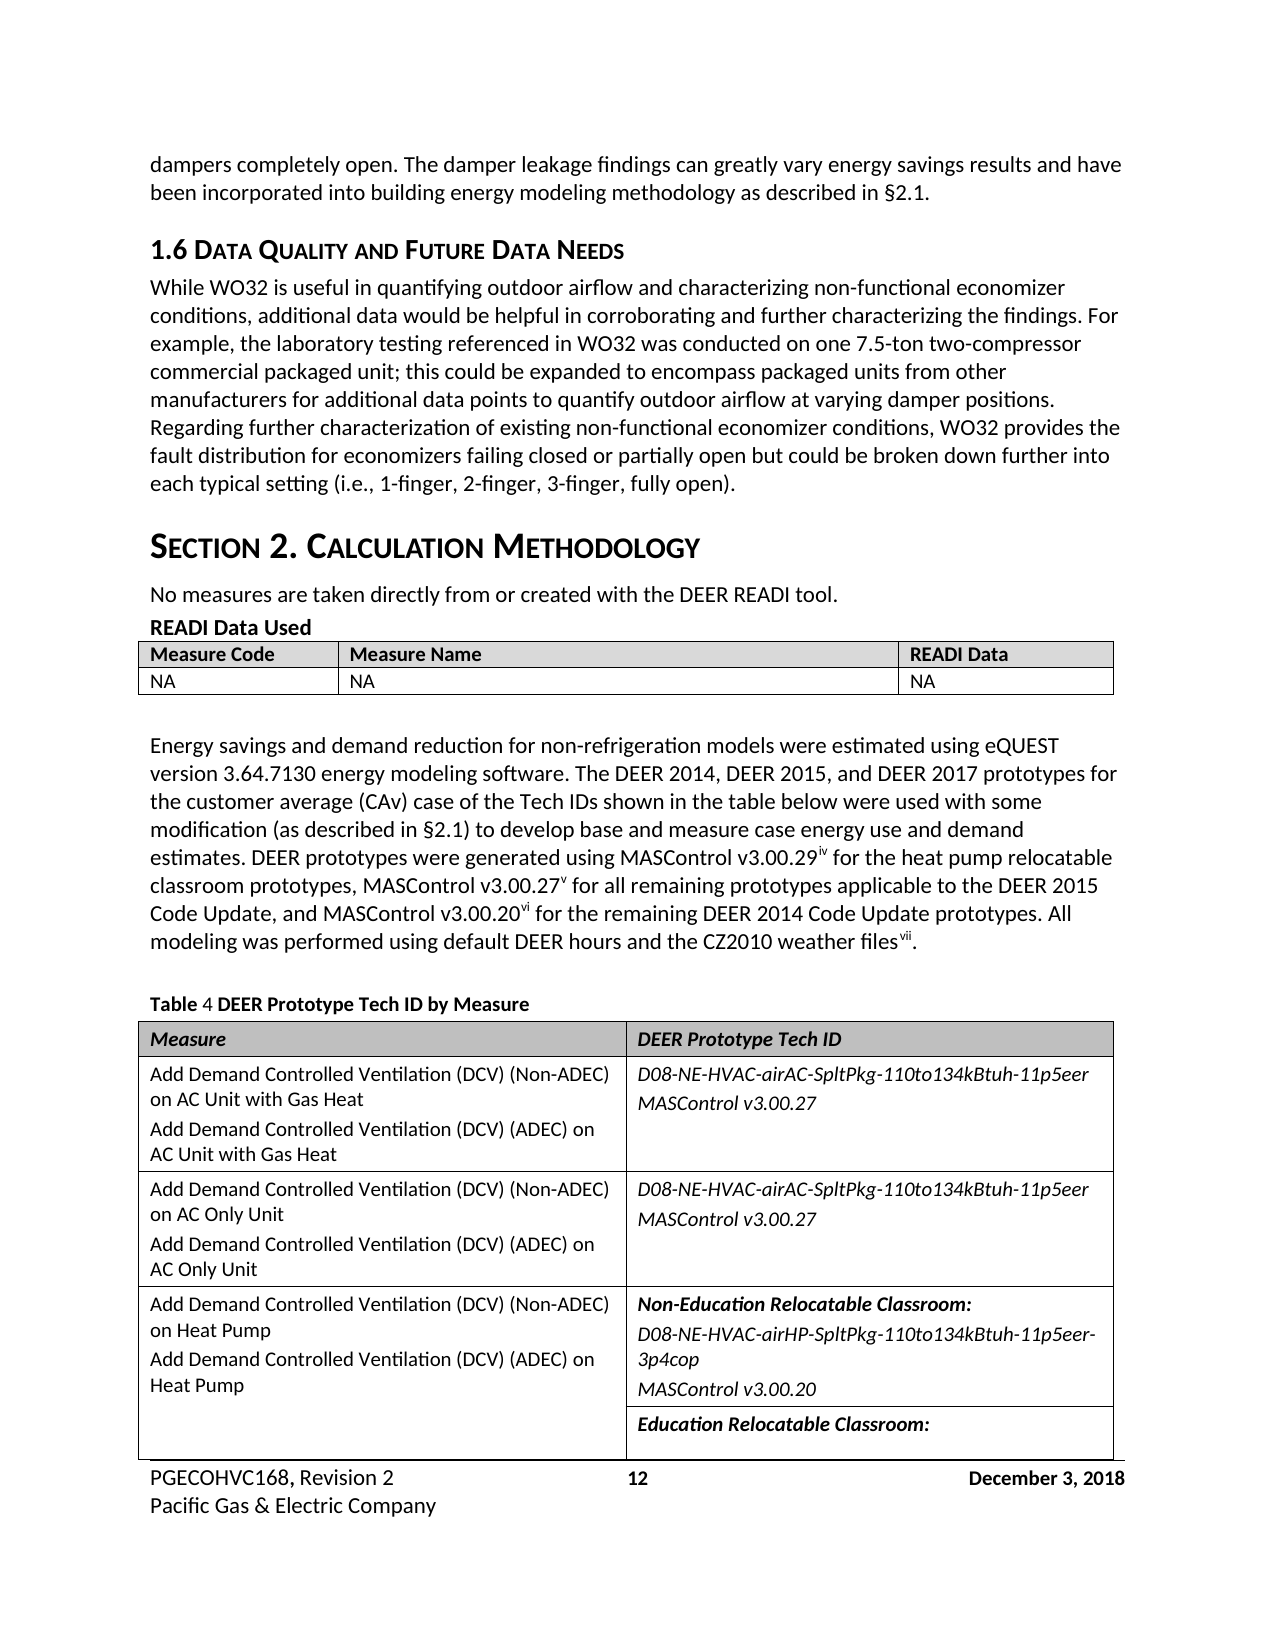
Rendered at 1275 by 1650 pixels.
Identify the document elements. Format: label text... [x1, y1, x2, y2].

table_cell D08-NE-HVAC-airAC-SpltPkg-110to134kBtuh-11p5eer MASControl v3.00.27 [627, 1172, 1113, 1286]
table_cell Add Demand Controlled Ventilation (DCV) (Non-ADEC) on AC Only Unit Add Demand Controlled Ventilation (DCV) (ADEC) on AC Only Unit [139, 1172, 626, 1286]
table_cell D08-NE-HVAC-airAC-SpltPkg-110to134kBtuh-11p5eer MASControl v3.00.27 [627, 1057, 1113, 1171]
table_cell NA [899, 668, 1113, 693]
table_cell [627, 1407, 1113, 1459]
table_header Measure Name [339, 642, 898, 667]
table_cell NA [339, 668, 898, 693]
table_header DEER Prototype Tech ID [627, 1022, 1113, 1056]
text While WO32 is useful in quantifying outdoor airflow and characterizing non-functional economizer conditions, additional data would be helpful in corroborating and further characterizing the findings. For example, the laboratory testing referenced in WO32 was conducted on one 7.5-ton two-compressor commercial packaged unit; this could be expanded to encompass packaged units from other manufacturers for additional data points to quantify outdoor airflow at varying damper positions. Regarding further characterization of existing non-functional economizer conditions, WO32 provides the fault distribution for economizers failing closed or partially open but could be broken down further into each typical setting (i.e., 1-finger, 2-finger, 3-finger, fully open). [150, 273, 1125, 497]
table_header READI Data [899, 642, 1113, 667]
table_cell Add Demand Controlled Ventilation (DCV) (Non-ADEC) on Heat Pump Add Demand Controlled Ventilation (DCV) (ADEC) on Heat Pump [139, 1287, 626, 1459]
subtitle Section 2. Calculation Methodology [150, 522, 1125, 568]
text Table 4 DEER Prototype Tech ID by Measure [150, 991, 1125, 1017]
text READI Data Used [150, 613, 1125, 641]
table_cell Add Demand Controlled Ventilation (DCV) (Non-ADEC) on AC Unit with Gas Heat Add Demand Controlled Ventilation (DCV) (ADEC) on AC Unit with Gas Heat [139, 1057, 626, 1171]
table_cell Non-Education Relocatable Classroom: D08-NE-HVAC-airHP-SpltPkg-110to134kBtuh-11p5eer-3p4cop MASControl v3.00.20 [627, 1287, 1113, 1406]
table_cell NA [139, 668, 338, 693]
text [150, 150, 1125, 206]
table_header Measure Code [139, 642, 338, 667]
subtitle 1.6 Data Quality and Future Data Needs [150, 231, 1125, 267]
text Energy savings and demand reduction for non-refrigeration models were estimated using eQUEST version 3.64.7130 energy modeling software. The DEER 2014, DEER 2015, and DEER 2017 prototypes for the customer average (CAv) case of the Tech IDs shown in the table below were used with some modification (as described in §2.1) to develop base and measure case energy use and demand estimates. DEER prototypes were generated using MASControl v3.00.29 for the heat pump relocatable classroom prototypes, MASControl v3.00.27 for all remaining prototypes applicable to the DEER 2015 Code Update, and MASControl v3.00.20 for the remaining DEER 2014 Code Update prototypes. All modeling was performed using default DEER hours and the CZ2010 weather files. [150, 731, 1125, 955]
table_header Measure [139, 1022, 626, 1056]
text No measures are taken directly from or created with the DEER READI tool. [150, 580, 1125, 608]
